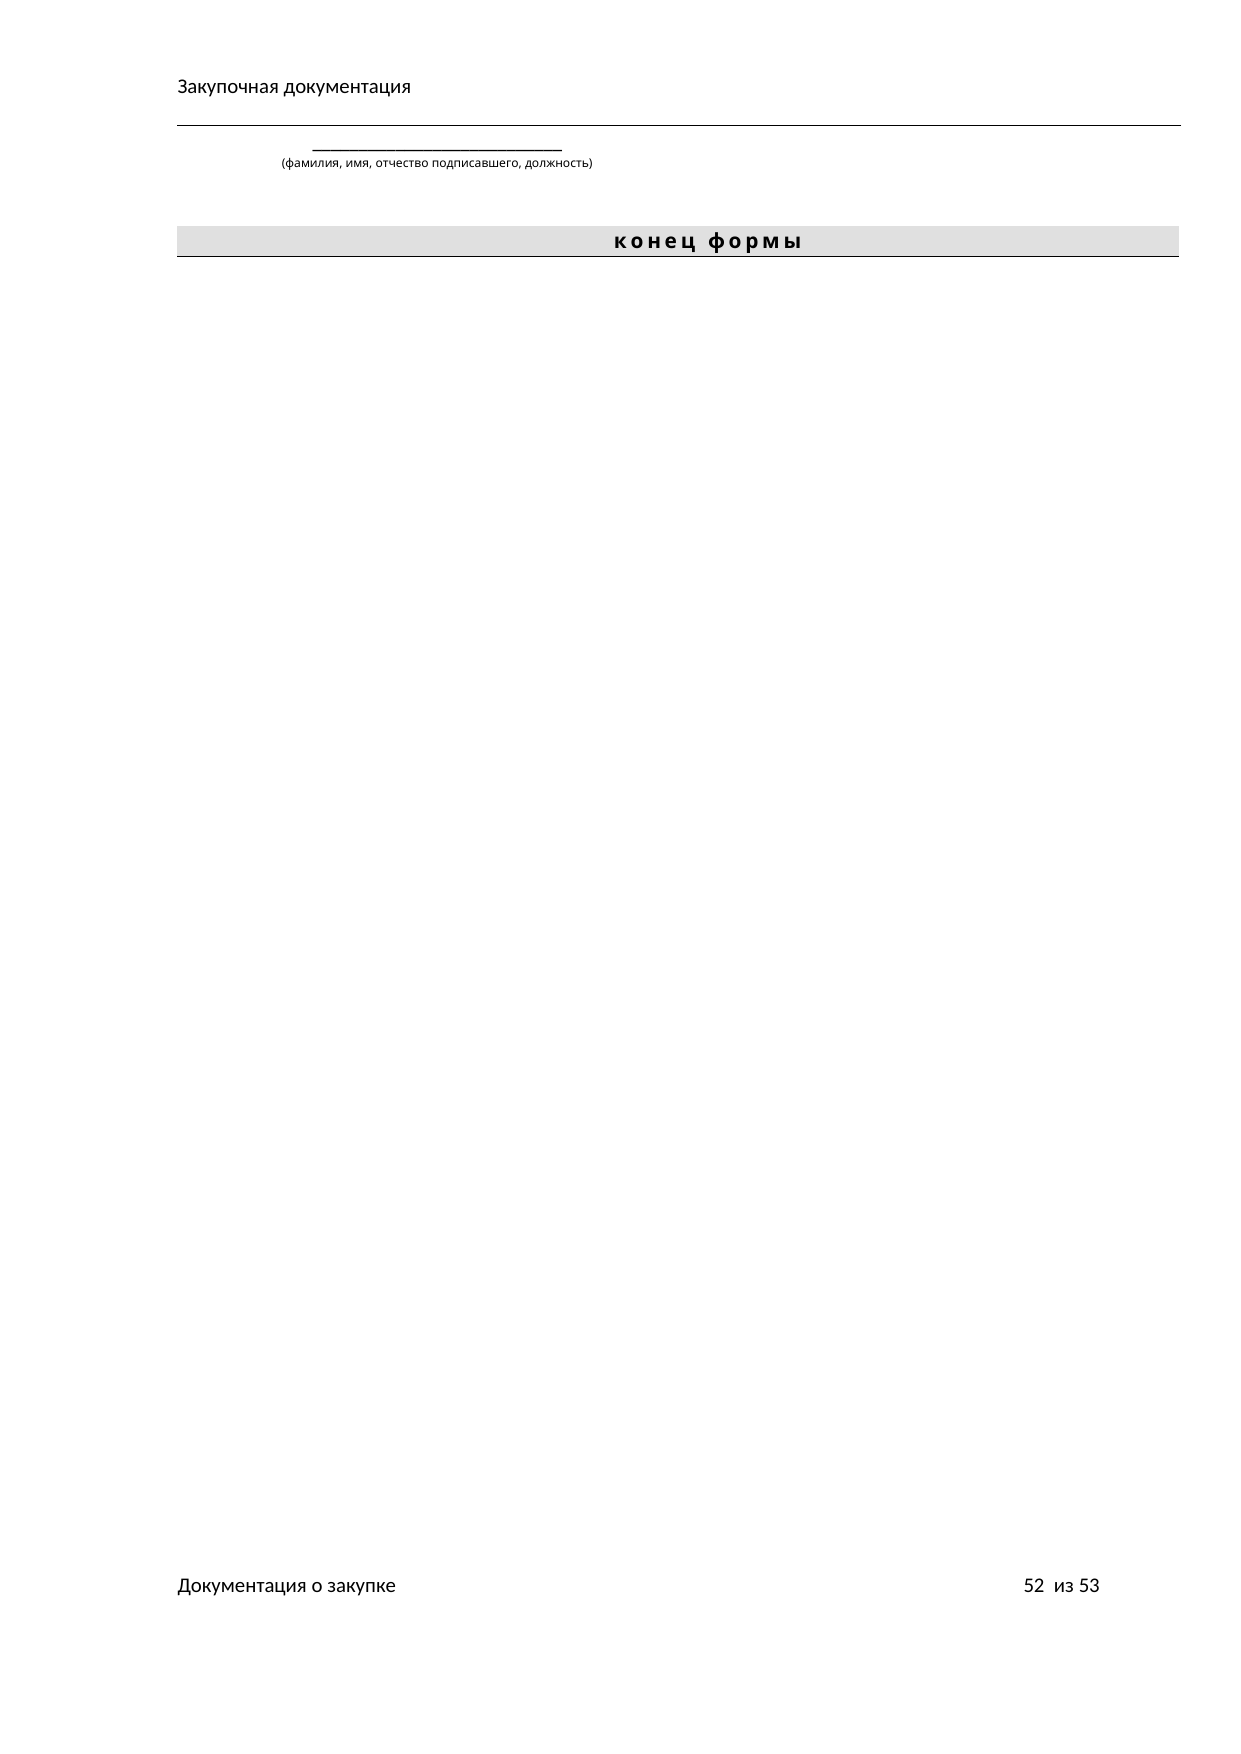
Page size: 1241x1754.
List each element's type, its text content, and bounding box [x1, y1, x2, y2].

text ___________________________ [177, 126, 638, 155]
text (фамилия, имя, отчество подписавшего, должность) [177, 155, 638, 183]
text конец формы [177, 226, 1179, 256]
